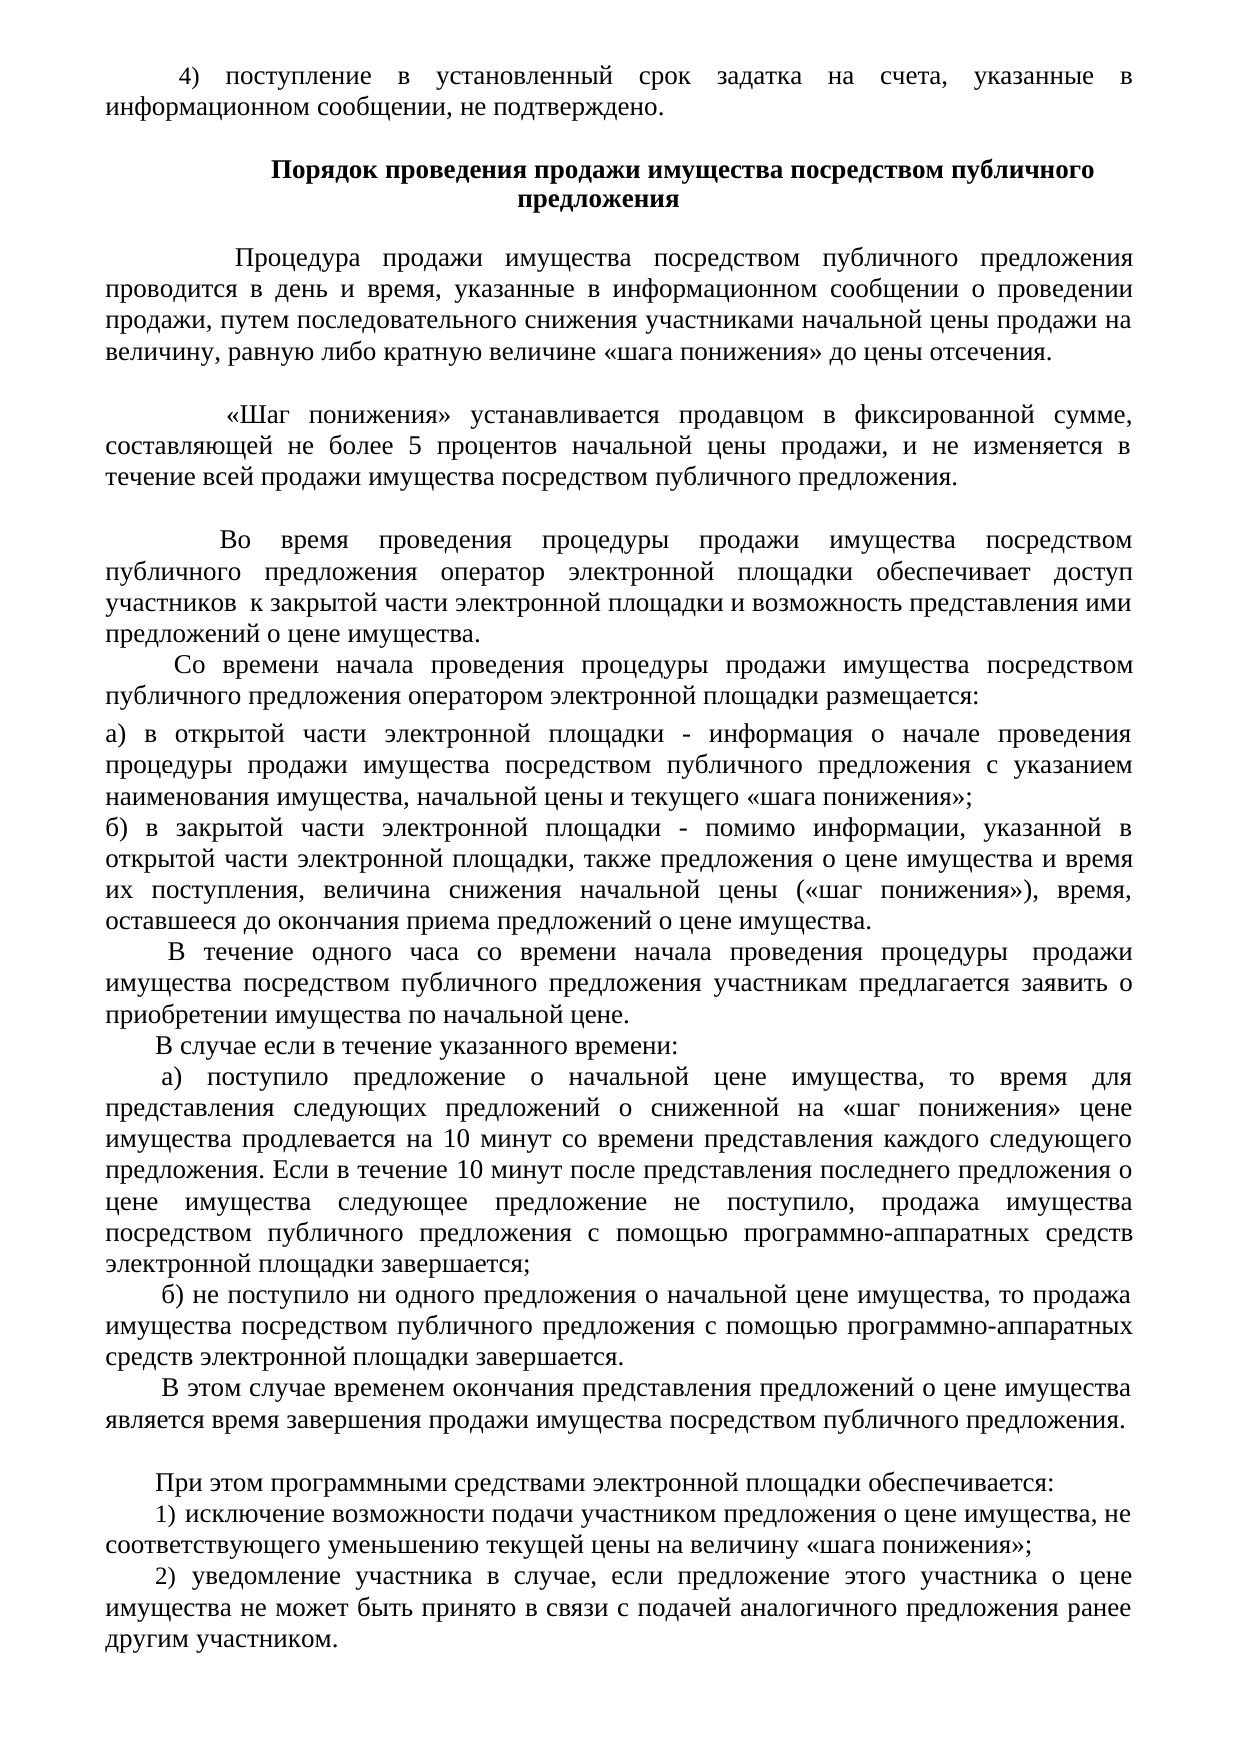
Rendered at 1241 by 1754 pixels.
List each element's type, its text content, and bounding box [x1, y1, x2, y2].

list Во время проведения процедуры продажи имущества посредством публичного предложения оператор электронной площадки обеспечивает доступ участников к закрытой части электронной площадки и возможность представления ими предложений о цене имущества. [105, 523, 1133, 648]
list исключение возможности подачи участником предложения о цене имущества, не соответствующего уменьшению текущей цены на величину «шага понижения»; [105, 1497, 1132, 1559]
text В случае если в течение указанного времени: [155, 1029, 1169, 1060]
text Со времени начала проведения процедуры продажи имущества посредством публичного предложения оператором электронной площадки размещается: [105, 648, 1133, 710]
text В течение одного часа со времени начала проведения процедуры продажи имущества посредством публичного предложения участникам предлагается заявить о приобретении имущества по начальной цене. [105, 935, 1133, 1029]
text При этом программными средствами электронной площадки обеспечивается: [155, 1466, 1169, 1497]
list уведомление участника в случае, если предложение этого участника о цене имущества не может быть принято в связи с подачей аналогичного предложения ранее другим участником. [105, 1559, 1133, 1653]
text предложения [517, 184, 1169, 213]
text б) не поступило ни одного предложения о начальной цене имущества, то продажа имущества посредством публичного предложения с помощью программно-аппаратных средств электронной площадки завершается. [105, 1278, 1133, 1371]
text а) в открытой части электронной площадки - информация о начале проведения процедуры продажи имущества посредством публичного предложения с указанием наименования имущества, начальной цены и текущего «шага понижения»; [105, 717, 1133, 811]
list поступление в установленный срок задатка на счета, указанные в информационном сообщении, не подтверждено. [105, 59, 1133, 121]
subtitle Порядок проведения продажи имущества посредством публичного [227, 153, 1169, 184]
list «Шаг понижения» устанавливается продавцом в фиксированной сумме, составляющей не более 5 процентов начальной цены продажи, и не изменяется в течение всей продажи имущества посредством публичного предложения. [105, 398, 1132, 491]
text б) в закрытой части электронной площадки - помимо информации, указанной в открытой части электронной площадки, также предложения о цене имущества и время их поступления, величина снижения начальной цены («шаг понижения»), время, оставшееся до окончания приема предложений о цене имущества. [105, 811, 1133, 935]
text В этом случае временем окончания представления предложений о цене имущества является время завершения продажи имущества посредством публичного предложения. [105, 1372, 1133, 1434]
text а) поступило предложение о начальной цене имущества, то время для представления следующих предложений о сниженной на «шаг понижения» цене имущества продлевается на 10 минут со времени представления каждого следующего предложения. Если в течение 10 минут после представления последнего предложения о цене имущества следующее предложение не поступило, продажа имущества посредством публичного предложения с помощью программно-аппаратных средств электронной площадки завершается; [105, 1060, 1133, 1278]
list Процедура продажи имущества посредством публичного предложения проводится в день и время, указанные в информационном сообщении о проведении продажи, путем последовательного снижения участниками начальной цены продажи на величину, равную либо кратную величине «шага понижения» до цены отсечения. [105, 241, 1133, 366]
